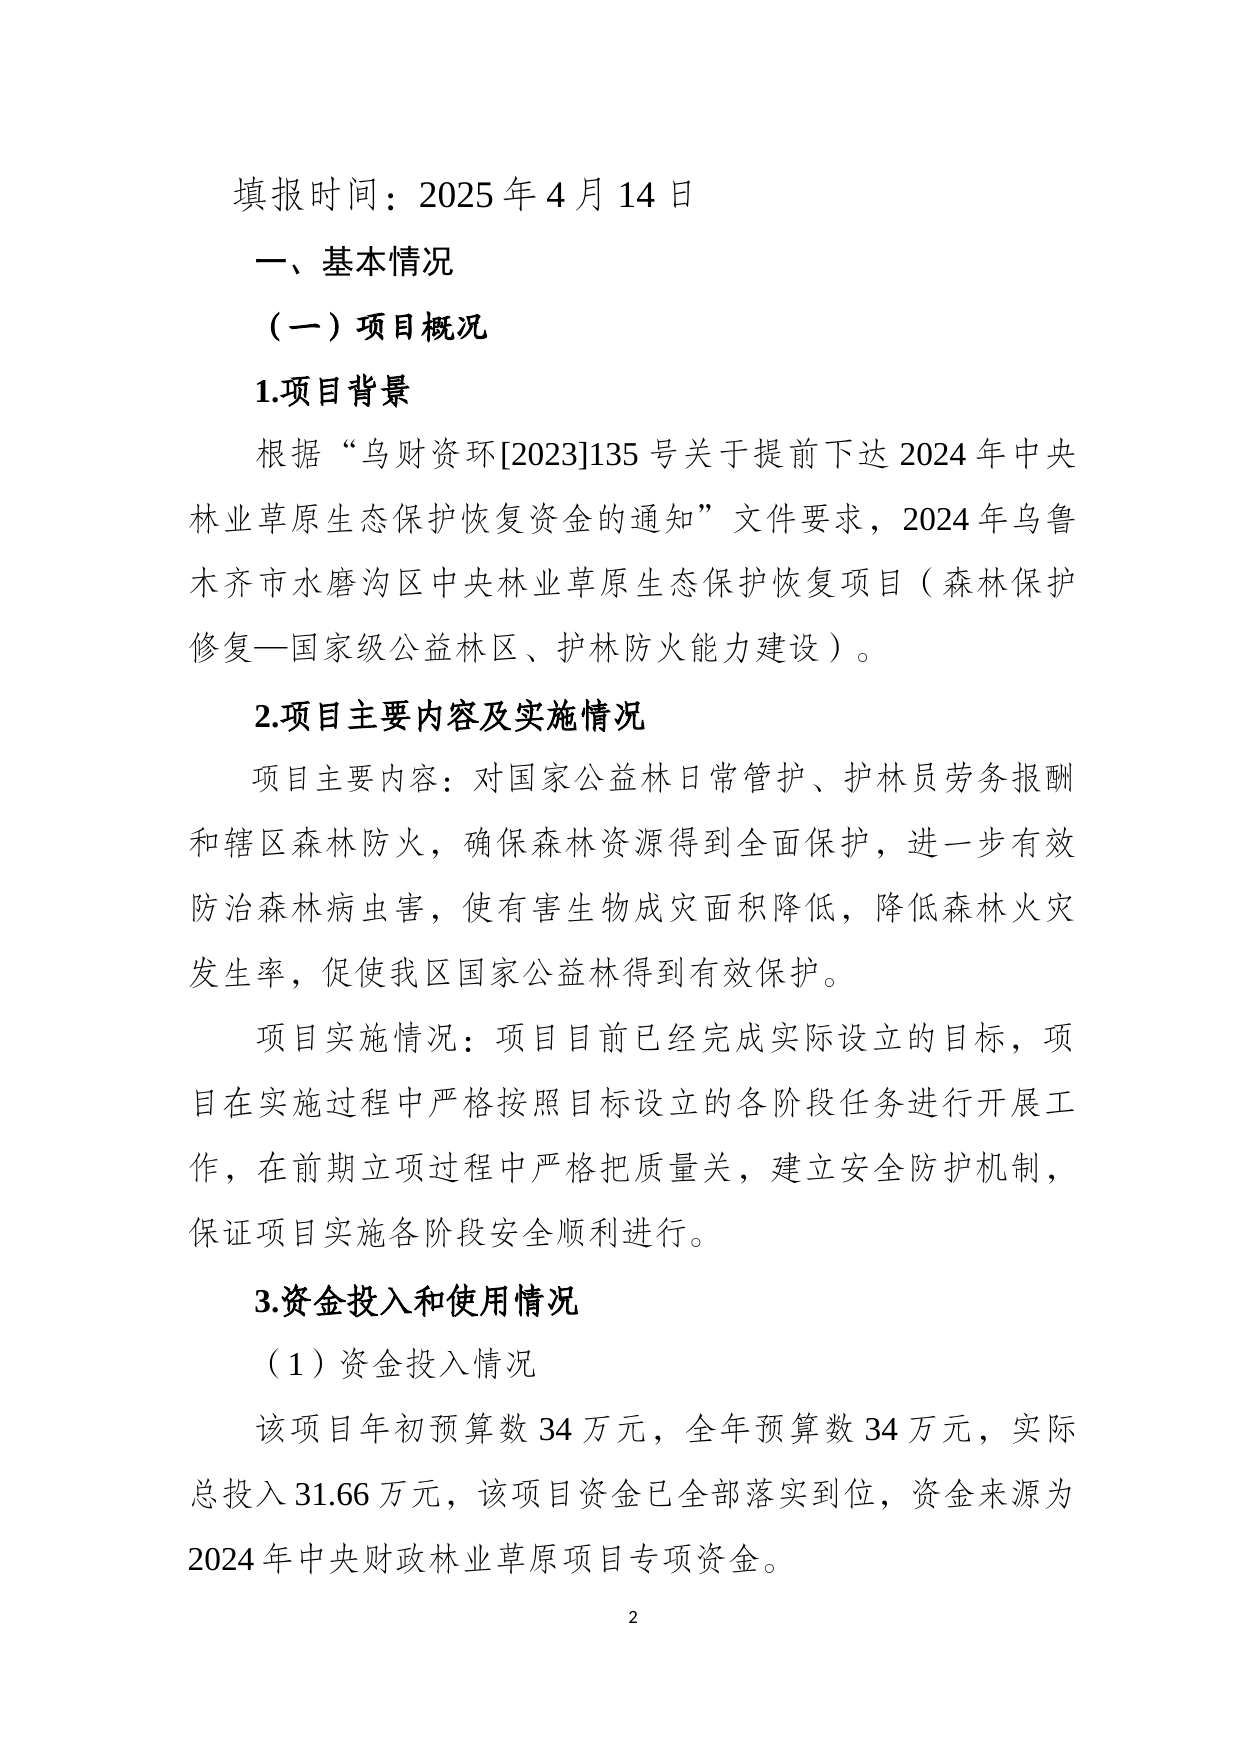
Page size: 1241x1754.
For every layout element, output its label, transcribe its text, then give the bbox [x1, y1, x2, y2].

text （1）资金投入情况 [187, 1332, 1078, 1397]
text 项目实施情况：项目目前已经完成实际设立的目标，项目在实施过程中严格按照目标设立的各阶段任务进行开展工作，在前期立项过程中严格把质量关，建立安全防护机制，保证项目实施各阶段安全顺利进行。 [187, 1007, 1078, 1267]
text 根据“乌财资环[2023]135号关于提前下达2024年中央林业草原生态保护恢复资金的通知”文件要求，2024年乌鲁木齐市水磨沟区中央林业草原生态保护恢复项目（森林保护修复—国家级公益林区、护林防火能力建设）。 [187, 422, 1078, 682]
text 该项目年初预算数34万元，全年预算数34万元，实际总投入31.66万元，该项目资金已全部落实到位，资金来源为2024年中央财政林业草原项目专项资金。 [187, 1397, 1078, 1592]
text 2.项目主要内容及实施情况 [187, 682, 1078, 747]
text 3.资金投入和使用情况 [187, 1267, 1078, 1332]
text （一）项目概况 [187, 292, 1078, 357]
text 1.项目背景 [187, 357, 1078, 422]
text 填报时间：2025年4月14日 [231, 162, 1078, 227]
text 一、基本情况 [187, 227, 1078, 292]
text 项目主要内容：对国家公益林日常管护、护林员劳务报酬和辖区森林防火，确保森林资源得到全面保护，进一步有效防治森林病虫害，使有害生物成灾面积降低，降低森林火灾发生率，促使我区国家公益林得到有效保护。 [187, 747, 1078, 1007]
